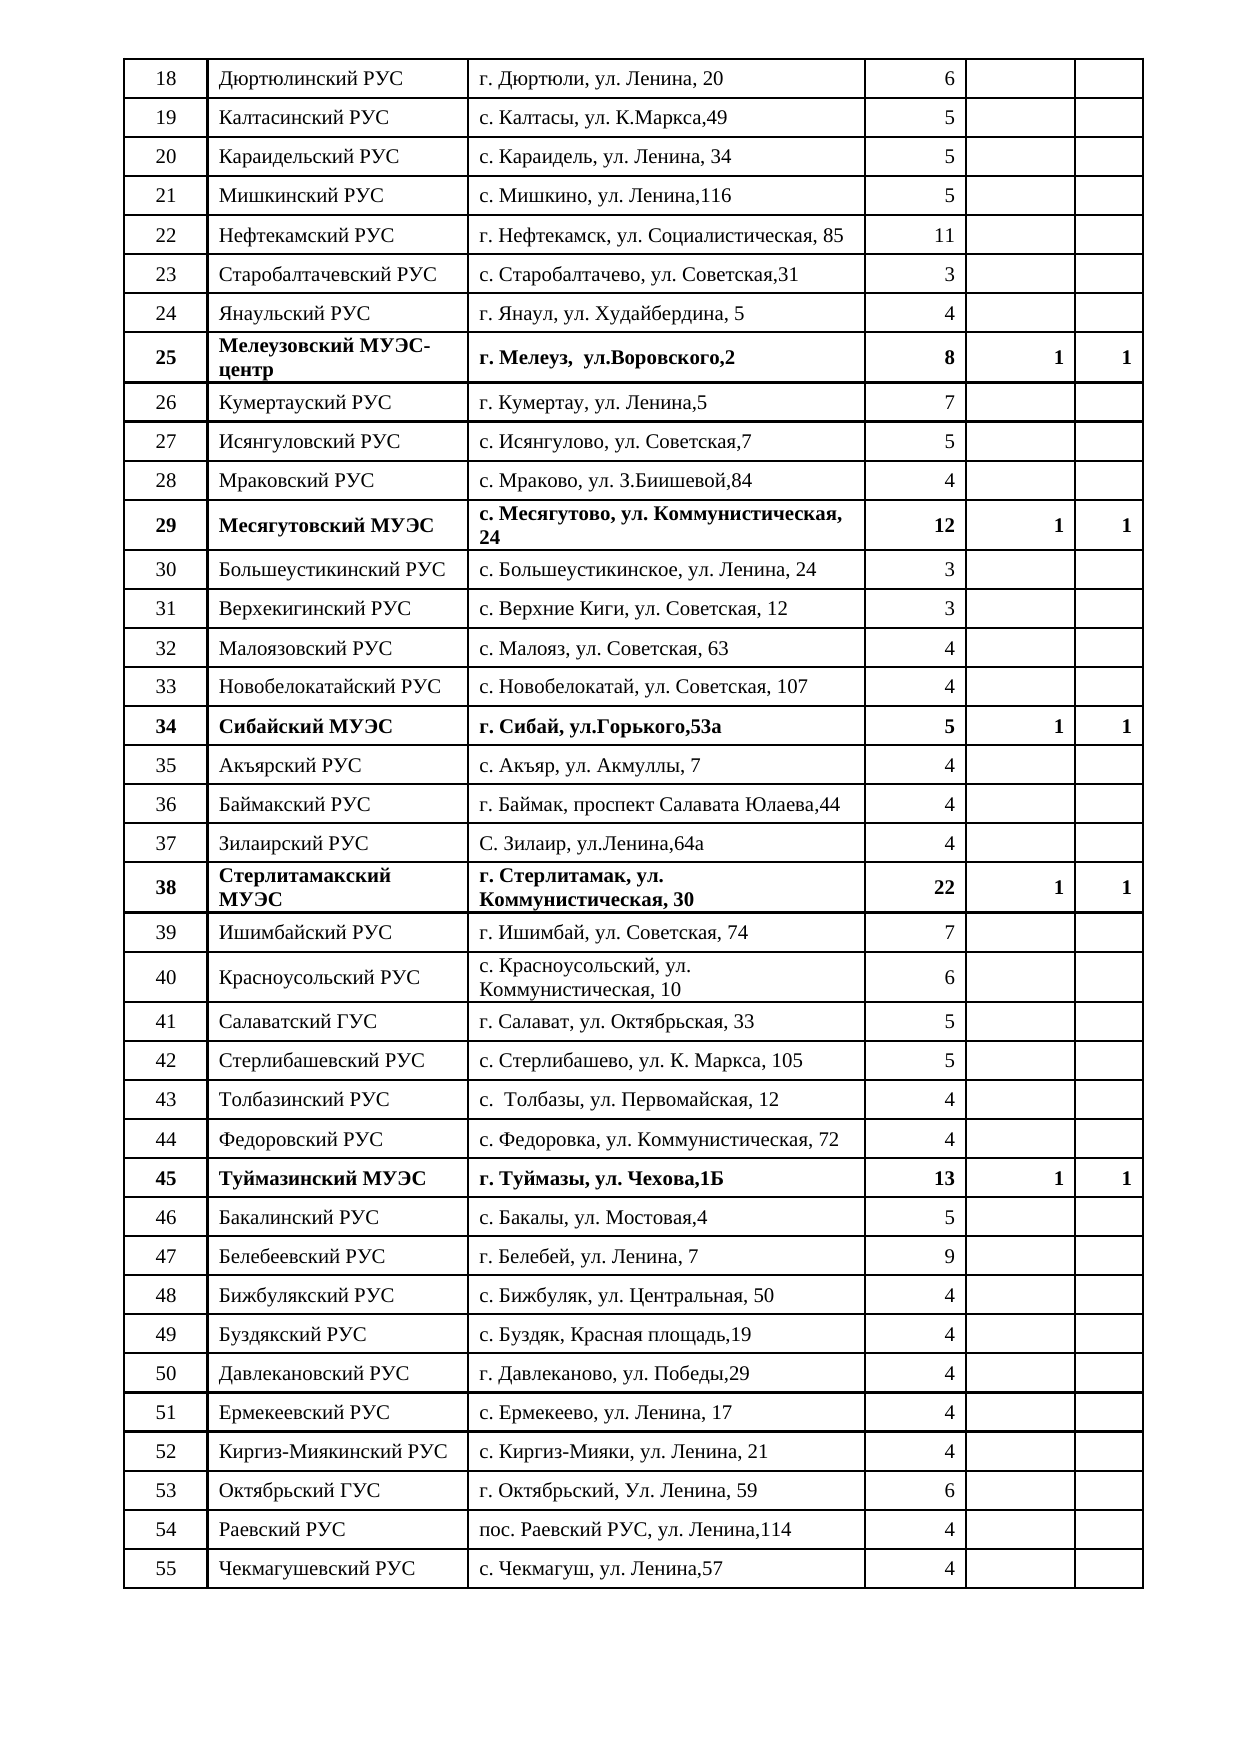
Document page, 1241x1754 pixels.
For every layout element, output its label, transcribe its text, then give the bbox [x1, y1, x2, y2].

table_cell 5 [866, 707, 965, 744]
table_cell [1076, 824, 1142, 861]
table_cell 6 [866, 60, 965, 97]
table_cell 1 [967, 863, 1074, 911]
table_cell 1 [967, 1159, 1074, 1196]
table_cell 5 [866, 177, 965, 214]
table_cell Ишимбайский РУС [209, 914, 467, 951]
table_cell [1076, 1276, 1142, 1313]
table_cell 4 [866, 1511, 965, 1548]
table_cell [967, 1550, 1074, 1587]
table_cell 4 [866, 629, 965, 666]
table_cell [967, 60, 1074, 97]
table_cell 4 [866, 1120, 965, 1157]
table_cell с. Караидель, ул. Ленина, 34 [469, 138, 864, 175]
table_cell 4 [866, 785, 965, 822]
table_cell 30 [125, 551, 206, 588]
table_cell 34 [125, 707, 206, 744]
table_cell 55 [125, 1550, 206, 1587]
table_cell Бакалинский РУС [209, 1198, 467, 1235]
table_cell 4 [866, 462, 965, 498]
table_cell Белебеевский РУС [209, 1237, 467, 1274]
table_cell Раевский РУС [209, 1511, 467, 1548]
table_cell [967, 216, 1074, 253]
table_cell [967, 138, 1074, 175]
table_cell Давлекановский РУС [209, 1354, 467, 1391]
table_cell [967, 384, 1074, 420]
table_cell Красноусольский РУС [209, 953, 467, 1001]
table_cell 23 [125, 255, 206, 292]
table_cell с. Калтасы, ул. К.Маркса,49 [469, 99, 864, 136]
table_cell 40 [125, 953, 206, 1001]
table_cell с. Акъяр, ул. Акмуллы, 7 [469, 746, 864, 783]
table_cell 4 [866, 1315, 965, 1352]
table_cell 11 [866, 216, 965, 253]
table_cell Чекмагушевский РУС [209, 1550, 467, 1587]
table_cell [1076, 590, 1142, 627]
table_cell 5 [866, 1003, 965, 1040]
table_cell Бижбулякский РУС [209, 1276, 467, 1313]
table_cell Стерлибашевский РУС [209, 1042, 467, 1079]
table_cell с. Старобалтачево, ул. Советская,31 [469, 255, 864, 292]
table_cell Караидельский РУС [209, 138, 467, 175]
table_cell 5 [866, 99, 965, 136]
table_cell 1 [967, 501, 1074, 549]
table_cell г. Давлеканово, ул. Победы,29 [469, 1354, 864, 1391]
table_cell г. Янаул, ул. Худайбердина, 5 [469, 294, 864, 331]
table_cell [967, 1354, 1074, 1391]
table_cell [1076, 1120, 1142, 1157]
table_cell Мишкинский РУС [209, 177, 467, 214]
table_cell с. Бижбуляк, ул. Центральная, 50 [469, 1276, 864, 1313]
table_cell [967, 1276, 1074, 1313]
table_cell 41 [125, 1003, 206, 1040]
table_cell [967, 785, 1074, 822]
table_cell [1076, 177, 1142, 214]
table_cell С. Зилаир, ул.Ленина,64а [469, 824, 864, 861]
table_cell 44 [125, 1120, 206, 1157]
table_cell 4 [866, 1354, 965, 1391]
table_cell [1076, 746, 1142, 783]
table_cell г. Туймазы, ул. Чехова,1Б [469, 1159, 864, 1196]
table_cell 25 [125, 333, 206, 381]
table_cell [1076, 1472, 1142, 1508]
table_cell 22 [125, 216, 206, 253]
table_cell г. Нефтекамск, ул. Социалистическая, 85 [469, 216, 864, 253]
table_cell 5 [866, 138, 965, 175]
table_cell [1076, 1081, 1142, 1118]
table_cell г. Белебей, ул. Ленина, 7 [469, 1237, 864, 1274]
table_cell [1076, 1237, 1142, 1274]
table_cell 4 [866, 668, 965, 705]
table_cell [967, 1198, 1074, 1235]
table_cell 43 [125, 1081, 206, 1118]
table_cell 4 [866, 1276, 965, 1313]
table_cell 4 [866, 1550, 965, 1587]
table_cell г. Стерлитамак, ул. Коммунистическая, 30 [469, 863, 864, 911]
table_cell 5 [866, 1042, 965, 1079]
table_cell [967, 294, 1074, 331]
table_cell [967, 1472, 1074, 1508]
table_cell 4 [866, 1433, 965, 1469]
table_cell 38 [125, 863, 206, 911]
table_cell 47 [125, 1237, 206, 1274]
table_cell Толбазинский РУС [209, 1081, 467, 1118]
table_cell 9 [866, 1237, 965, 1274]
table_cell [967, 551, 1074, 588]
table_cell [967, 953, 1074, 1001]
table_cell Зилаирский РУС [209, 824, 467, 861]
table_cell [967, 177, 1074, 214]
table_cell 42 [125, 1042, 206, 1079]
table_cell [1076, 60, 1142, 97]
table_cell 13 [866, 1159, 965, 1196]
table_cell [967, 1394, 1074, 1430]
table_cell 5 [866, 1198, 965, 1235]
table_cell [1076, 1394, 1142, 1430]
table_cell Большеустикинский РУС [209, 551, 467, 588]
table_cell Янаульский РУС [209, 294, 467, 331]
table_cell Сибайский МУЭС [209, 707, 467, 744]
table_cell [1076, 1003, 1142, 1040]
table_cell 37 [125, 824, 206, 861]
table_cell 21 [125, 177, 206, 214]
table_cell 32 [125, 629, 206, 666]
table_cell 29 [125, 501, 206, 549]
table_cell [1076, 1550, 1142, 1587]
table_cell 28 [125, 462, 206, 498]
table_cell Салаватский ГУС [209, 1003, 467, 1040]
table_cell с. Малояз, ул. Советская, 63 [469, 629, 864, 666]
table_cell Мелеузовский МУЭС-центр [209, 333, 467, 381]
table_cell [967, 1315, 1074, 1352]
table_cell [1076, 138, 1142, 175]
table_cell с. Бакалы, ул. Мостовая,4 [469, 1198, 864, 1235]
table_cell 1 [1076, 707, 1142, 744]
table_cell Малоязовский РУС [209, 629, 467, 666]
table_cell 4 [866, 1081, 965, 1118]
table_cell 48 [125, 1276, 206, 1313]
table_cell 20 [125, 138, 206, 175]
table_cell Мраковский РУС [209, 462, 467, 498]
table_cell 4 [866, 746, 965, 783]
table_cell 46 [125, 1198, 206, 1235]
table_cell г. Сибай, ул.Горького,53а [469, 707, 864, 744]
table_cell Стерлитамакский МУЭС [209, 863, 467, 911]
table_cell 1 [1076, 863, 1142, 911]
table_cell Туймазинский МУЭС [209, 1159, 467, 1196]
table_cell с. Исянгулово, ул. Советская,7 [469, 423, 864, 459]
table_cell 4 [866, 824, 965, 861]
table_cell Кумертауский РУС [209, 384, 467, 420]
table_cell Нефтекамский РУС [209, 216, 467, 253]
table_cell Буздякский РУС [209, 1315, 467, 1352]
table_cell Новобелокатайский РУС [209, 668, 467, 705]
table_cell [967, 668, 1074, 705]
table_cell [967, 255, 1074, 292]
table_cell [1076, 551, 1142, 588]
table_cell [967, 746, 1074, 783]
table_cell с. Федоровка, ул. Коммунистическая, 72 [469, 1120, 864, 1157]
table_cell 4 [866, 1394, 965, 1430]
table_cell с. Красноусольский, ул. Коммунистическая, 10 [469, 953, 864, 1001]
table_cell с. Большеустикинское, ул. Ленина, 24 [469, 551, 864, 588]
table_cell г. Мелеуз, ул.Воровского,2 [469, 333, 864, 381]
table_cell 49 [125, 1315, 206, 1352]
table_cell [1076, 1433, 1142, 1469]
table_cell с. Буздяк, Красная площадь,19 [469, 1315, 864, 1352]
table_cell 1 [1076, 333, 1142, 381]
table_cell [1076, 1042, 1142, 1079]
table_cell 18 [125, 60, 206, 97]
table_cell 6 [866, 1472, 965, 1508]
table_cell 39 [125, 914, 206, 951]
table_cell пос. Раевский РУС, ул. Ленина,114 [469, 1511, 864, 1548]
table_cell Дюртюлинский РУС [209, 60, 467, 97]
table_cell [967, 1511, 1074, 1548]
table_cell 3 [866, 590, 965, 627]
table_cell 3 [866, 551, 965, 588]
table_cell [967, 99, 1074, 136]
table_cell 35 [125, 746, 206, 783]
table_cell [1076, 629, 1142, 666]
table_cell 12 [866, 501, 965, 549]
table_cell 24 [125, 294, 206, 331]
table_cell 7 [866, 384, 965, 420]
table_cell [1076, 668, 1142, 705]
table_cell 31 [125, 590, 206, 627]
table_cell Верхекигинский РУС [209, 590, 467, 627]
table_cell г. Ишимбай, ул. Советская, 74 [469, 914, 864, 951]
table_cell 52 [125, 1433, 206, 1469]
table_cell Калтасинский РУС [209, 99, 467, 136]
table_cell 50 [125, 1354, 206, 1391]
table_cell Месягутовский МУЭС [209, 501, 467, 549]
table_cell [1076, 1354, 1142, 1391]
table_cell 36 [125, 785, 206, 822]
table_cell с. Месягутово, ул. Коммунистическая, 24 [469, 501, 864, 549]
table_cell 51 [125, 1394, 206, 1430]
table_cell [1076, 1511, 1142, 1548]
table_cell с. Мраково, ул. З.Биишевой,84 [469, 462, 864, 498]
table_cell [967, 1042, 1074, 1079]
table_cell Баймакский РУС [209, 785, 467, 822]
table_cell [1076, 255, 1142, 292]
table_cell [967, 423, 1074, 459]
table_cell [1076, 294, 1142, 331]
table_cell [967, 1120, 1074, 1157]
table_cell [1076, 1315, 1142, 1352]
table_cell 3 [866, 255, 965, 292]
table_cell [1076, 216, 1142, 253]
table_cell с. Новобелокатай, ул. Советская, 107 [469, 668, 864, 705]
table_cell 54 [125, 1511, 206, 1548]
table_cell 1 [1076, 501, 1142, 549]
table_cell Исянгуловский РУС [209, 423, 467, 459]
table_cell [967, 462, 1074, 498]
table_cell [1076, 785, 1142, 822]
table_cell [967, 1433, 1074, 1469]
table_cell 5 [866, 423, 965, 459]
table_cell с. Толбазы, ул. Первомайская, 12 [469, 1081, 864, 1118]
table_cell с. Ермекеево, ул. Ленина, 17 [469, 1394, 864, 1430]
table_cell 26 [125, 384, 206, 420]
table_cell [1076, 914, 1142, 951]
table_cell [967, 629, 1074, 666]
table_cell 1 [967, 333, 1074, 381]
table_cell 1 [967, 707, 1074, 744]
table_cell [1076, 953, 1142, 1001]
table_cell 6 [866, 953, 965, 1001]
table_cell г. Салават, ул. Октябрьская, 33 [469, 1003, 864, 1040]
table_cell с. Стерлибашево, ул. К. Маркса, 105 [469, 1042, 864, 1079]
table_cell Октябрьский ГУС [209, 1472, 467, 1508]
table_cell 4 [866, 294, 965, 331]
table_cell [1076, 99, 1142, 136]
table_cell [967, 590, 1074, 627]
table_cell [1076, 462, 1142, 498]
table_cell [967, 1237, 1074, 1274]
table_cell 1 [1076, 1159, 1142, 1196]
table_cell [967, 1003, 1074, 1040]
table_cell 8 [866, 333, 965, 381]
table_cell 45 [125, 1159, 206, 1196]
table_cell [1076, 1198, 1142, 1235]
table_cell Ермекеевский РУС [209, 1394, 467, 1430]
table_cell г. Дюртюли, ул. Ленина, 20 [469, 60, 864, 97]
table_cell [967, 914, 1074, 951]
table_cell Киргиз-Миякинский РУС [209, 1433, 467, 1469]
table_cell г. Баймак, проспект Салавата Юлаева,44 [469, 785, 864, 822]
table_cell Федоровский РУС [209, 1120, 467, 1157]
table_cell 53 [125, 1472, 206, 1508]
table_cell г. Кумертау, ул. Ленина,5 [469, 384, 864, 420]
table_cell Акъярский РУС [209, 746, 467, 783]
table_cell 27 [125, 423, 206, 459]
table_cell 19 [125, 99, 206, 136]
table_cell 22 [866, 863, 965, 911]
table_cell с. Мишкино, ул. Ленина,116 [469, 177, 864, 214]
table_cell [967, 824, 1074, 861]
table_cell с. Верхние Киги, ул. Советская, 12 [469, 590, 864, 627]
table_cell [1076, 423, 1142, 459]
table_cell 33 [125, 668, 206, 705]
table_cell [967, 1081, 1074, 1118]
table_cell с. Чекмагуш, ул. Ленина,57 [469, 1550, 864, 1587]
table_cell Старобалтачевский РУС [209, 255, 467, 292]
table_cell 7 [866, 914, 965, 951]
table_cell [1076, 384, 1142, 420]
table_cell г. Октябрьский, Ул. Ленина, 59 [469, 1472, 864, 1508]
table_cell с. Киргиз-Мияки, ул. Ленина, 21 [469, 1433, 864, 1469]
